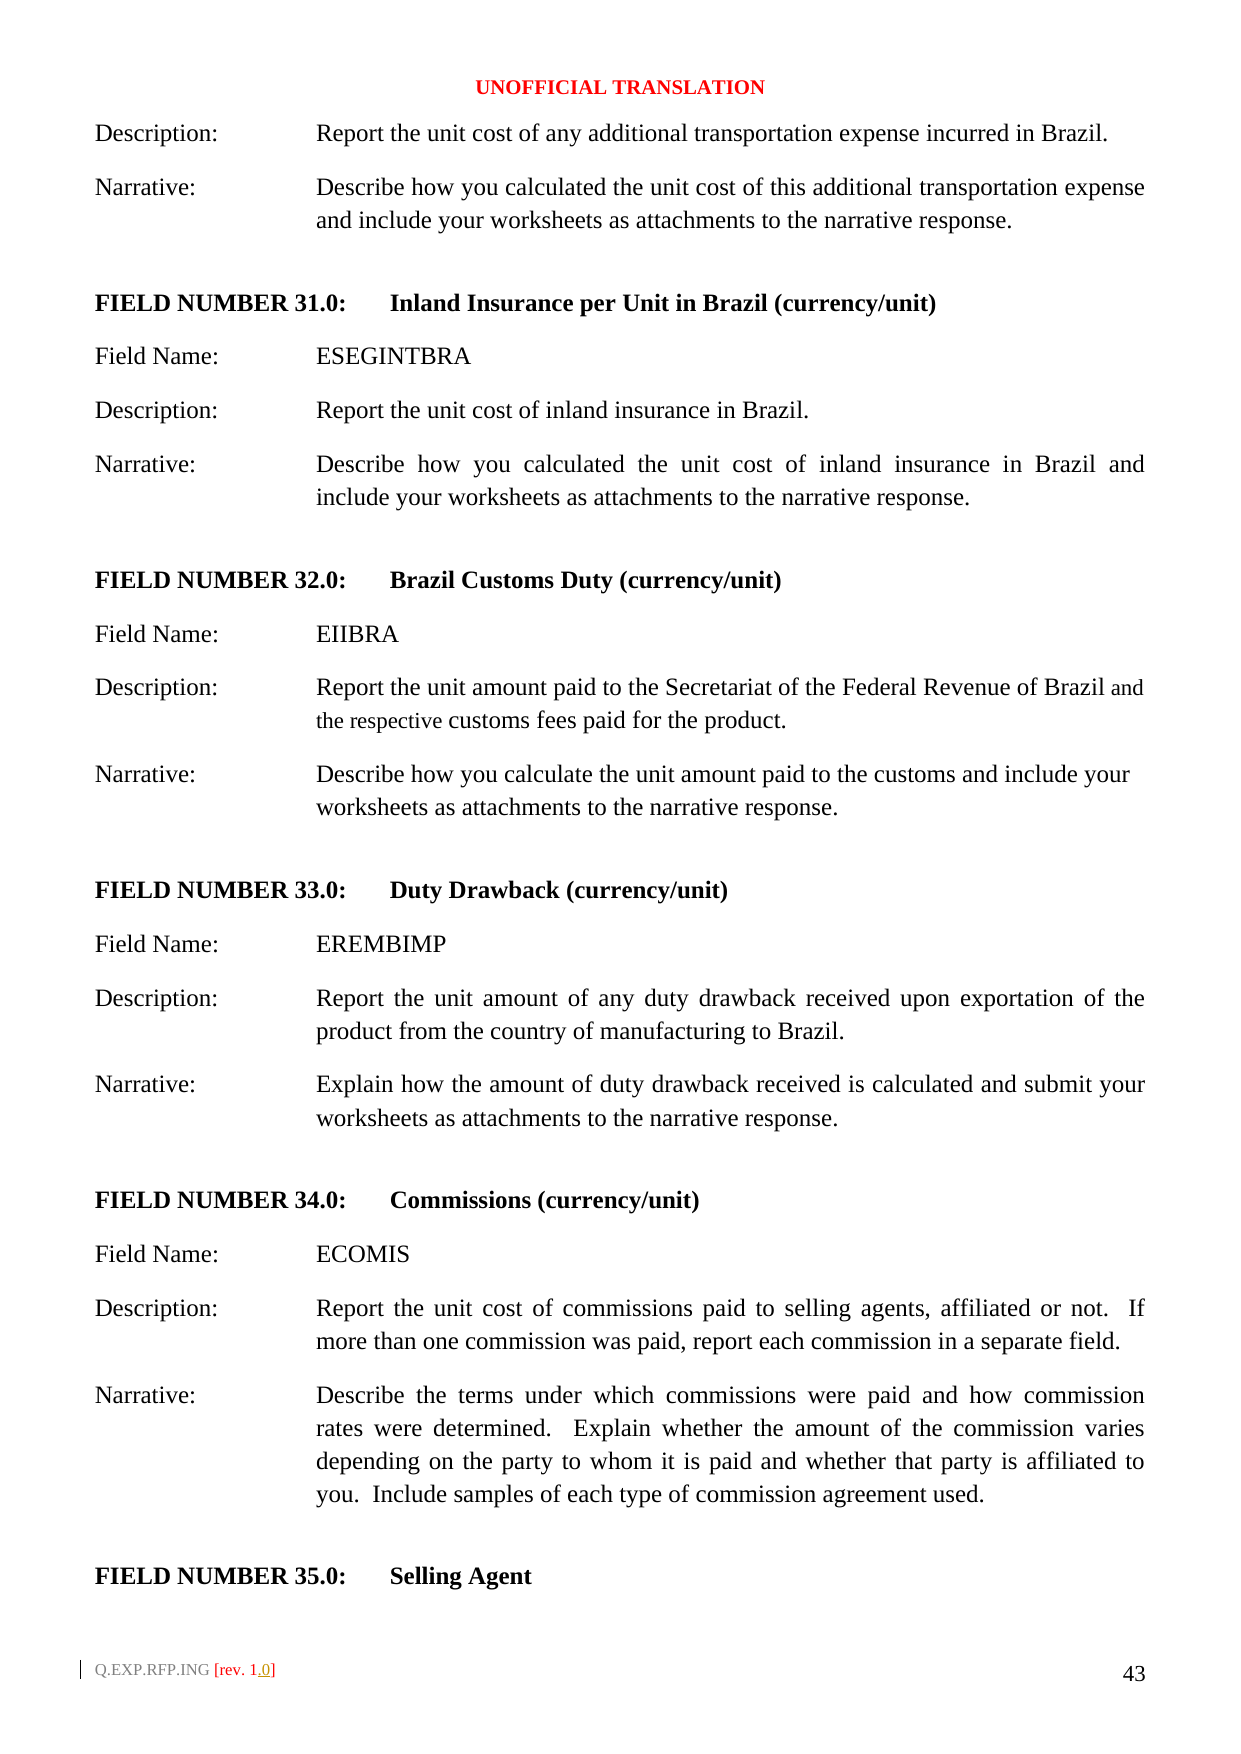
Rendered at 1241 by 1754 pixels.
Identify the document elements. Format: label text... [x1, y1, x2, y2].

text Field Name: ESEGINTBRA [94, 341, 1146, 370]
text FIELD NUMBER 31.0: Inland Insurance per Unit in Brazil (currency/unit) [94, 288, 1146, 316]
text Description: Report the unit cost of commissions paid to selling agents, affiliated or not. If more than one commission was paid, report each commission in a separate field. [94, 1293, 1146, 1355]
text FIELD NUMBER 32.0: Brazil Customs Duty (currency/unit) [94, 565, 1146, 593]
text Narrative: Explain how the amount of duty drawback received is calculated and submit your worksheets as attachments to the narrative response. [94, 1069, 1146, 1131]
text FIELD NUMBER 34.0: Commissions (currency/unit) [94, 1185, 1146, 1214]
text Narrative: Describe how you calculated the unit cost of inland insurance in Brazil and include your worksheets as attachments to the narrative response. [94, 449, 1146, 511]
text Description: Report the unit cost of any additional transportation expense incurred in Brazil. [94, 118, 1146, 147]
text Field Name: EREMBIMP [94, 929, 1146, 958]
text Narrative: Describe the terms under which commissions were paid and how commission rates were determined. Explain whether the amount of the commission varies depending on the party to whom it is paid and whether that party is affiliated to you. Include samples of each type of commission agreement used. [94, 1380, 1146, 1508]
text Narrative: Describe how you calculated the unit cost of this additional transportation expense and include your worksheets as attachments to the narrative response. [94, 172, 1146, 234]
text Description: Report the unit amount of any duty drawback received upon exportation of the product from the country of manufacturing to Brazil. [94, 983, 1146, 1044]
text Description: Report the unit amount paid to the Secretariat of the Federal Revenue of Brazil and the respective customs fees paid for the product. [94, 672, 1146, 734]
text Narrative: Describe how you calculate the unit amount paid to the customs and include your worksheets as attachments to the narrative response. [94, 759, 1146, 821]
text Field Name: EIIBRA [94, 619, 1146, 647]
text FIELD NUMBER 33.0: Duty Drawback (currency/unit) [94, 875, 1146, 904]
text Field Name: ECOMIS [94, 1239, 1146, 1268]
text Description: Report the unit cost of inland insurance in Brazil. [94, 395, 1146, 424]
text FIELD NUMBER 35.0: Selling Agent [94, 1561, 1146, 1590]
